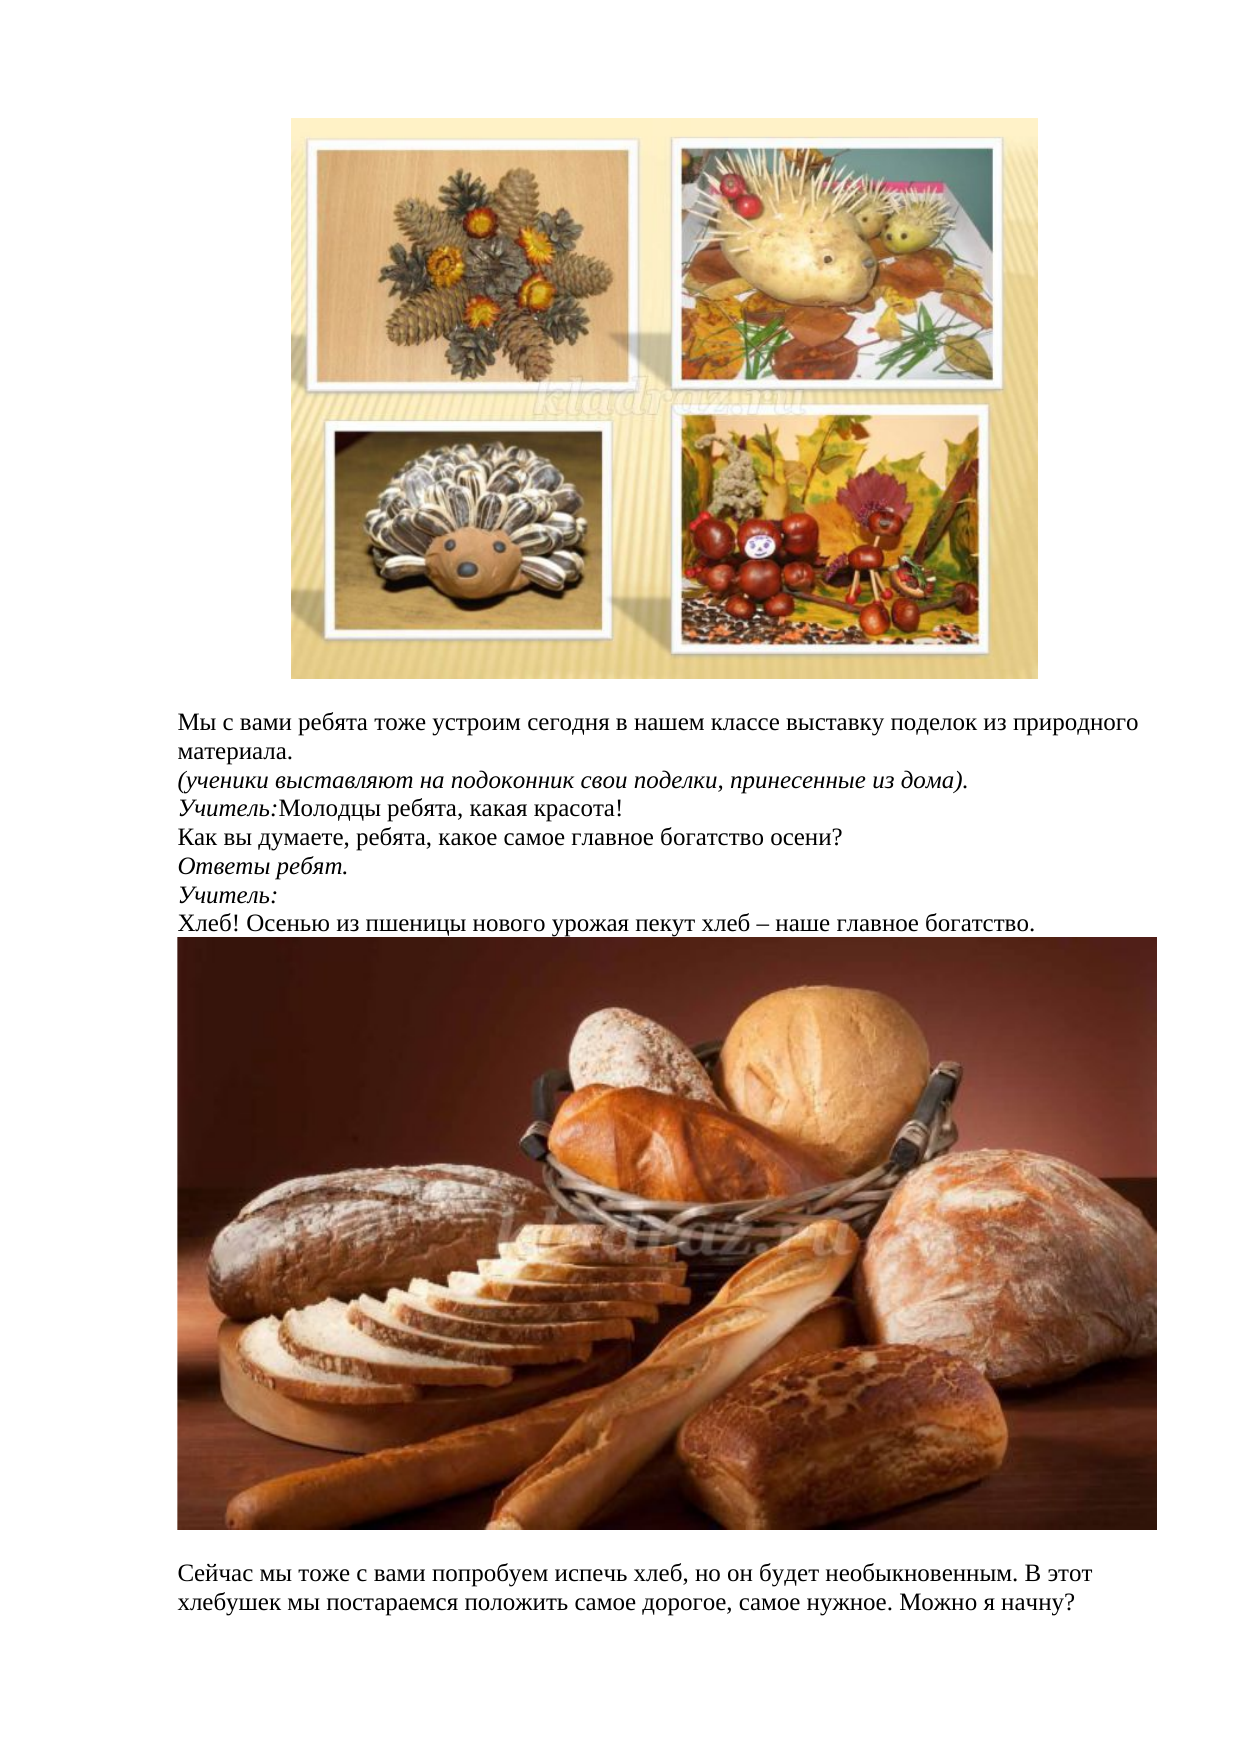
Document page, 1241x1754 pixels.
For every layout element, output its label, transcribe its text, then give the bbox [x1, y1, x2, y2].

picture [291, 118, 1038, 679]
text Мы с вами ребята тоже устроим сегодня в нашем классе выставку поделок из природного материала. (ученики выставляют на подоконник свои поделки, принесенные из дома). Учитель:Молодцы ребята, какая красота! Как вы думаете, ребята, какое самое главное богатство осени? Ответы ребят. Учитель: Хлеб! Осенью из пшеницы нового урожая пекут хлеб – наше главное богатство. [177, 678, 1152, 937]
picture [177, 937, 1157, 1530]
